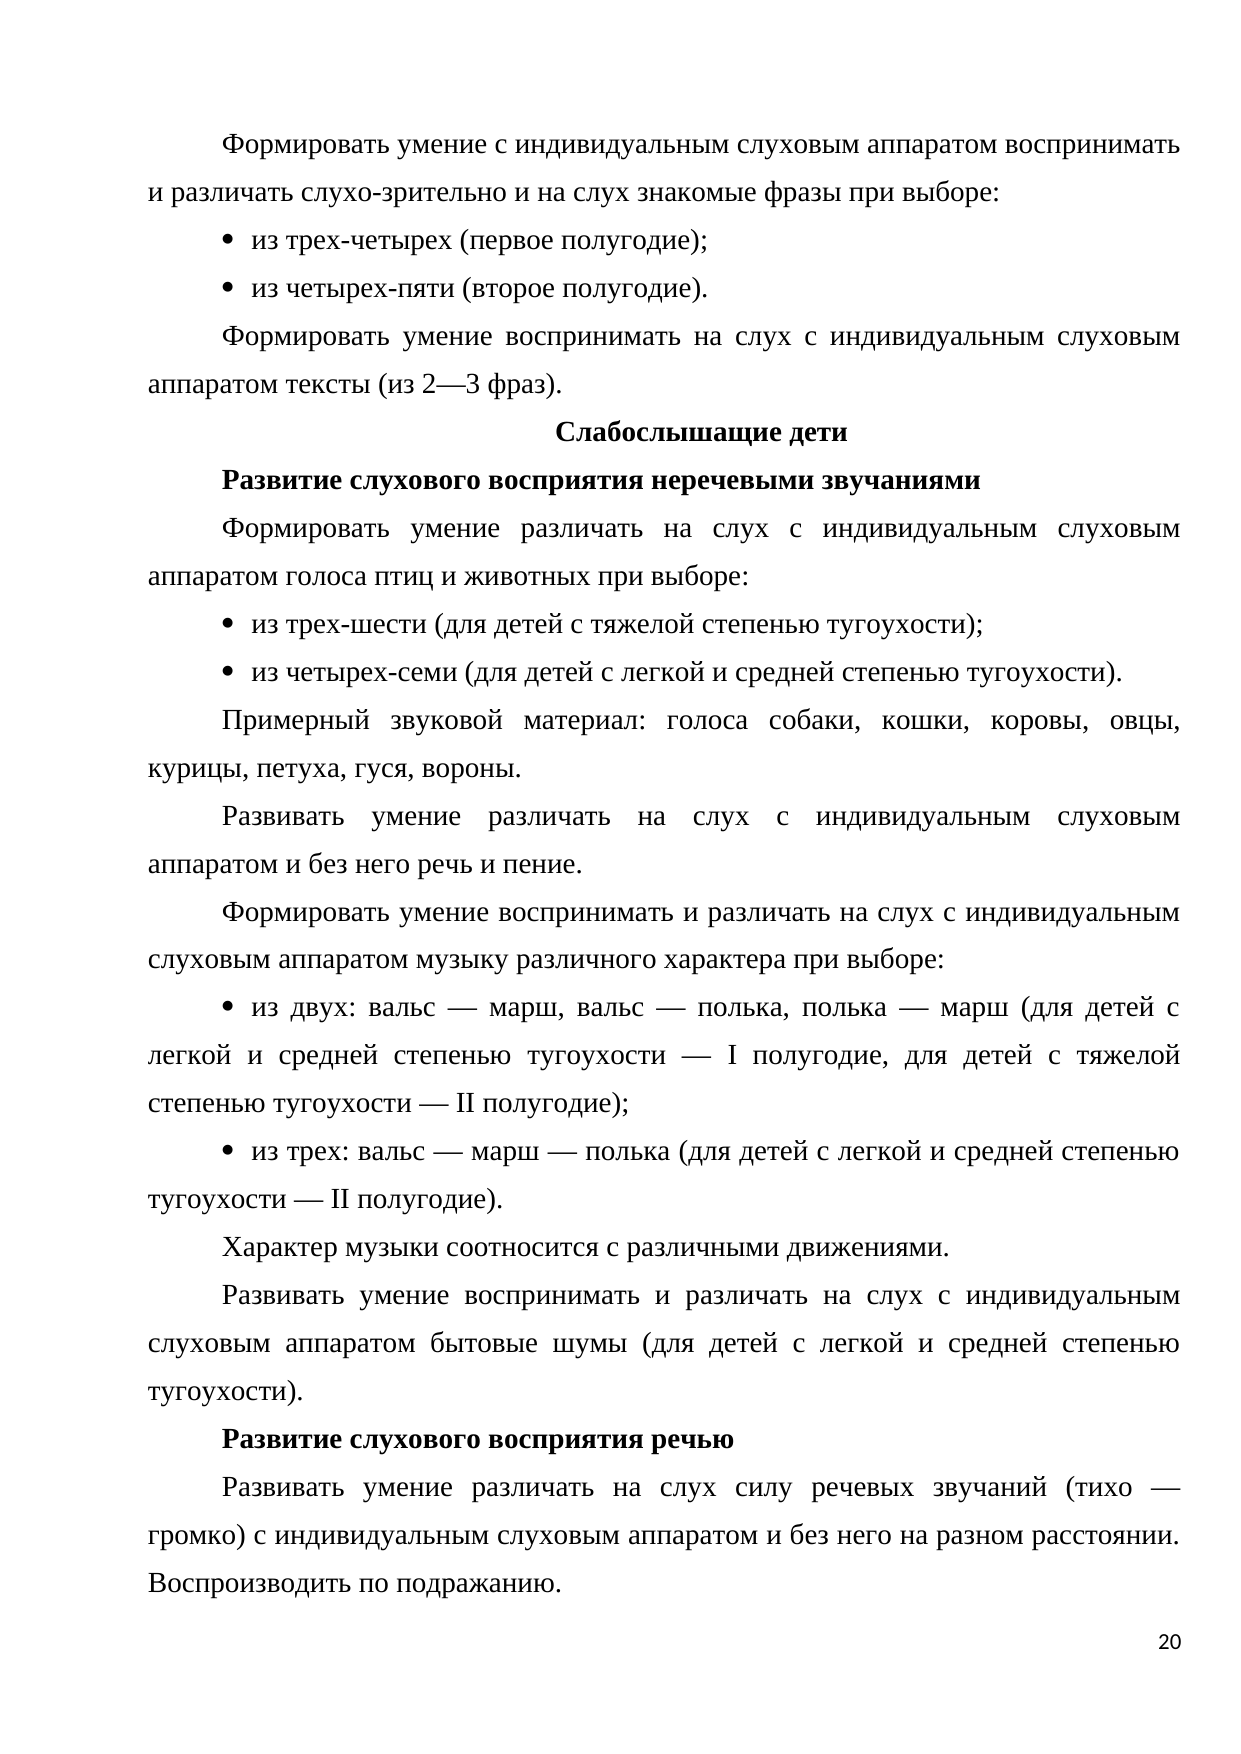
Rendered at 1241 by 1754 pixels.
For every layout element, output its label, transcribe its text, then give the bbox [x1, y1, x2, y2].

text Характер музыки соотносится с различными движениями. [148, 1229, 1181, 1263]
text Формировать умение воспринимать на слух с индивидуальным слуховым аппаратом тексты (из 2—3 фраз). [148, 318, 1181, 400]
text Слабослышащие дети [148, 414, 1181, 448]
text Формировать умение воспринимать и различать на слух с индивидуальным слуховым аппаратом музыку различного характера при выборе: [148, 894, 1181, 975]
text Развитие слухового восприятия неречевыми звучаниями [148, 462, 1181, 496]
list из трех: вальс — марш — полька (для детей с легкой и средней степенью тугоухости — II полугодие). [148, 1133, 1181, 1215]
list из трех-четырех (первое полугодие); [223, 222, 1181, 256]
text Формировать умение с индивидуальным слуховым аппаратом воспринимать и различать слухо-зрительно и на слух знакомые фразы при выборе: [148, 127, 1181, 208]
text Развивать умение различать на слух силу речевых звучаний (тихо — громко) с индивидуальным слуховым аппаратом и без него на разном расстоянии. Воспроизводить по подражанию. [148, 1469, 1181, 1598]
text Развивать умение различать на слух с индивидуальным слуховым аппаратом и без него речь и пение. [148, 798, 1181, 879]
list из четырех-пяти (второе полугодие). [223, 270, 1181, 304]
list из трех-шести (для детей с тяжелой степенью тугоухости); [223, 606, 1181, 639]
text Формировать умение различать на слух с индивидуальным слуховым аппаратом голоса птиц и животных при выборе: [148, 510, 1181, 592]
text Примерный звуковой материал: голоса собаки, кошки, коровы, овцы, курицы, петуха, гуся, вороны. [148, 702, 1181, 783]
text Развитие слухового восприятия речью [148, 1421, 1181, 1454]
text Развивать умение воспринимать и различать на слух с индивидуальным слуховым аппаратом бытовые шумы (для детей с легкой и средней степенью тугоухости). [148, 1277, 1181, 1407]
list из четырех-семи (для детей с легкой и средней степенью тугоухости). [223, 654, 1181, 688]
list из двух: вальс — марш, вальс — полька, полька — марш (для детей с легкой и средней степенью тугоухости — I полугодие, для детей с тяжелой степенью тугоухости — II полугодие); [148, 989, 1181, 1119]
